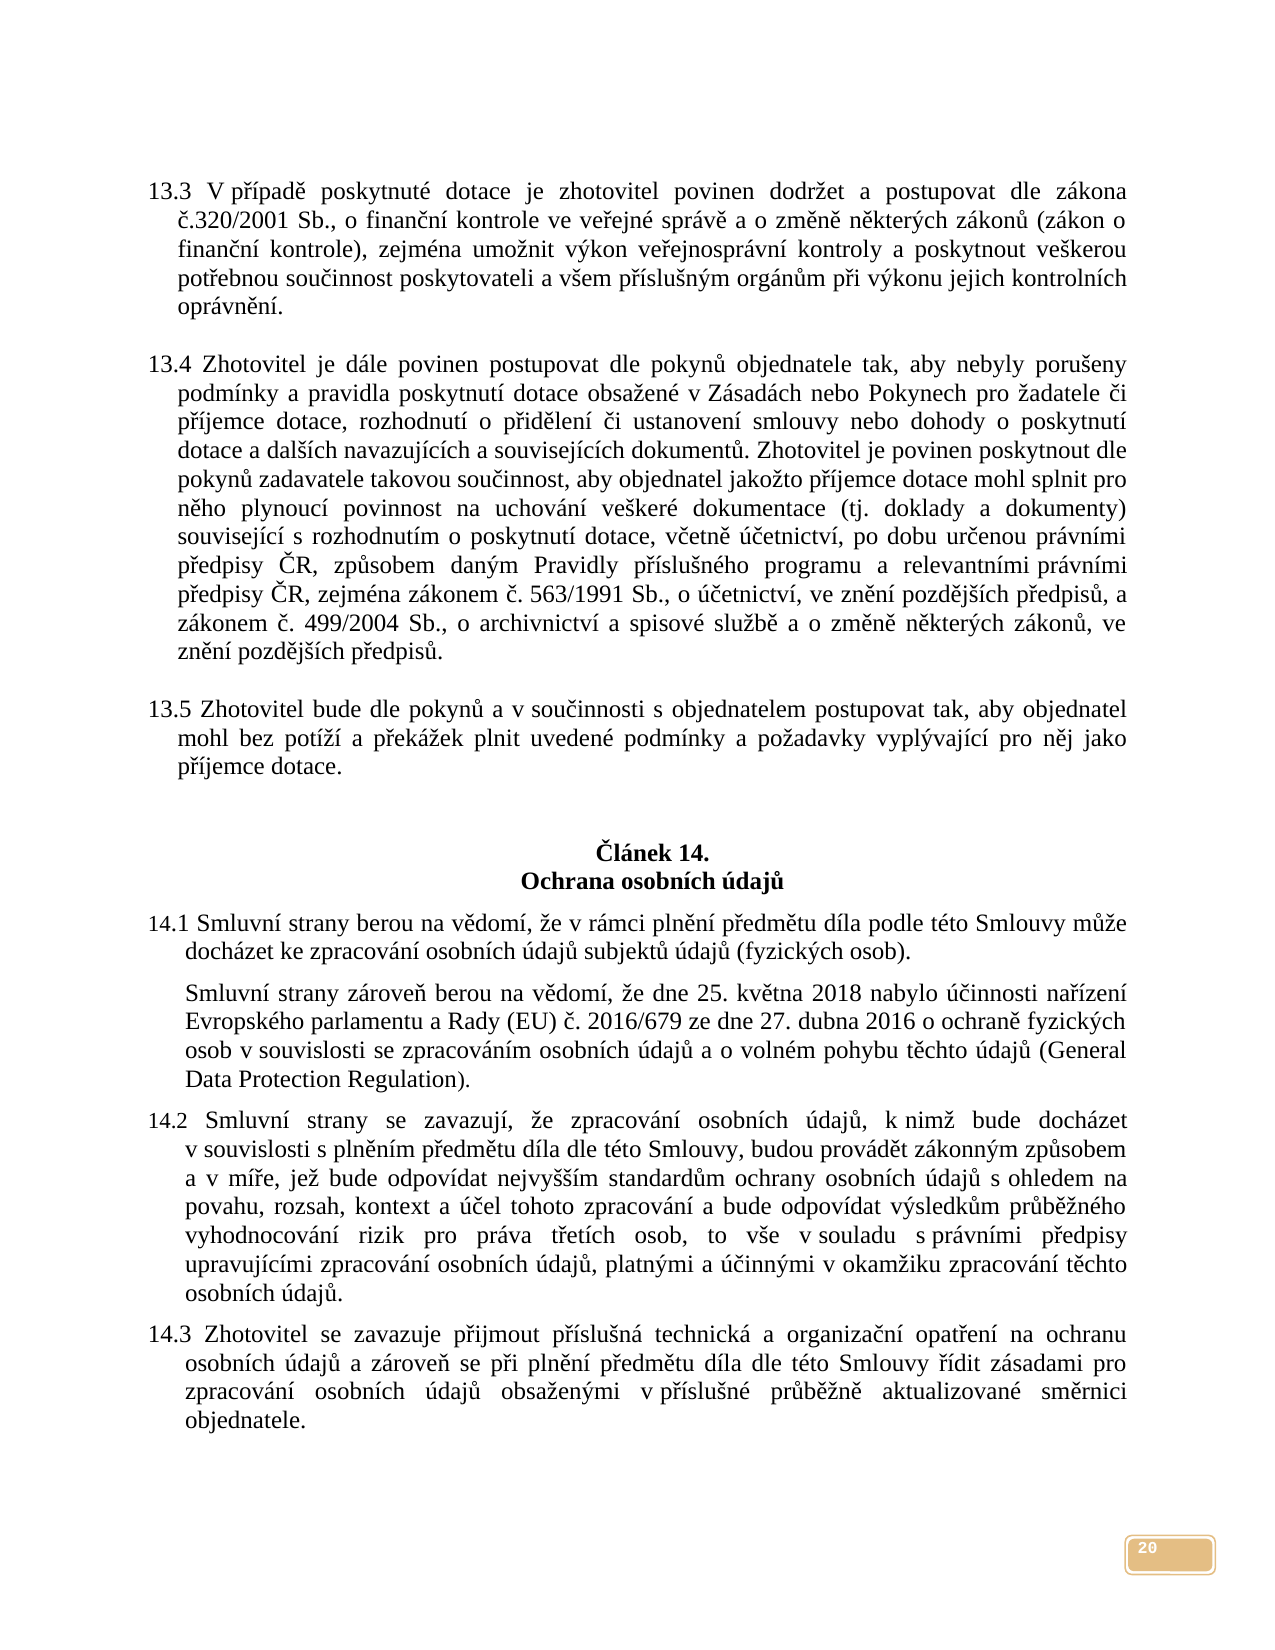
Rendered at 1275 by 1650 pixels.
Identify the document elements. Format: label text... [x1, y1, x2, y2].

text 14.2 Smluvní strany se zavazují, že zpracování osobních údajů, k nimž bude docházet v souvislosti s plněním předmětu díla dle této Smlouvy, budou provádět zákonným způsobem a v míře, jež bude odpovídat nejvyšším standardům ochrany osobních údajů s ohledem na povahu, rozsah, kontext a účel tohoto zpracování a bude odpovídat výsledkům průběžného vyhodnocování rizik pro práva třetích osob, to vše v souladu s právními předpisy upravujícími zpracování osobních údajů, platnými a účinnými v okamžiku zpracování těchto osobních údajů. [148, 1105, 1127, 1306]
text Ochrana osobních údajů [177, 866, 1127, 895]
text 14.1 Smluvní strany berou na vědomí, že v rámci plnění předmětu díla podle této Smlouvy může docházet ke zpracování osobních údajů subjektů údajů (fyzických osob). [148, 908, 1127, 965]
text 13.3 V případě poskytnuté dotace je zhotovitel povinen dodržet a postupovat dle zákona č.320/2001 Sb., o finanční kontrole ve veřejné správě a o změně některých zákonů (zákon o finanční kontrole), zejména umožnit výkon veřejnosprávní kontroly a poskytnout veškerou potřebnou součinnost poskytovateli a všem příslušným orgánům při výkonu jejich kontrolních oprávnění. [148, 176, 1127, 320]
text 13.4 Zhotovitel je dále povinen postupovat dle pokynů objednatele tak, aby nebyly porušeny podmínky a pravidla poskytnutí dotace obsažené v Zásadách nebo Pokynech pro žadatele či příjemce dotace, rozhodnutí o přidělení či ustanovení smlouvy nebo dohody o poskytnutí dotace a dalších navazujících a souvisejících dokumentů. Zhotovitel je povinen poskytnout dle pokynů zadavatele takovou součinnost, aby objednatel jakožto příjemce dotace mohl splnit pro něho plynoucí povinnost na uchování veškeré dokumentace (tj. doklady a dokumenty) související s rozhodnutím o poskytnutí dotace, včetně účetnictví, po dobu určenou právními předpisy ČR, způsobem daným Pravidly příslušného programu a relevantními právními předpisy ČR, zejména zákonem č. 563/1991 Sb., o účetnictví, ve znění pozdějších předpisů, a zákonem č. 499/2004 Sb., o archivnictví a spisové službě a o změně některých zákonů, ve znění pozdějších předpisů. [148, 349, 1127, 665]
text 14.3 Zhotovitel se zavazuje přijmout příslušná technická a organizační opatření na ochranu osobních údajů a zároveň se při plnění předmětu díla dle této Smlouvy řídit zásadami pro zpracování osobních údajů obsaženými v příslušné průběžně aktualizované směrnici objednatele. [148, 1319, 1127, 1434]
text Smluvní strany zároveň berou na vědomí, že dne 25. května 2018 nabylo účinnosti nařízení Evropského parlamentu a Rady (EU) č. 2016/679 ze dne 27. dubna 2016 o ochraně fyzických osob v souvislosti se zpracováním osobních údajů a o volném pohybu těchto údajů (General Data Protection Regulation). [185, 978, 1127, 1093]
text 13.5 Zhotovitel bude dle pokynů a v součinnosti s objednatelem postupovat tak, aby objednatel mohl bez potíží a překážek plnit uvedené podmínky a požadavky vyplývající pro něj jako příjemce dotace. [148, 694, 1127, 780]
text Článek 14. [177, 838, 1127, 866]
